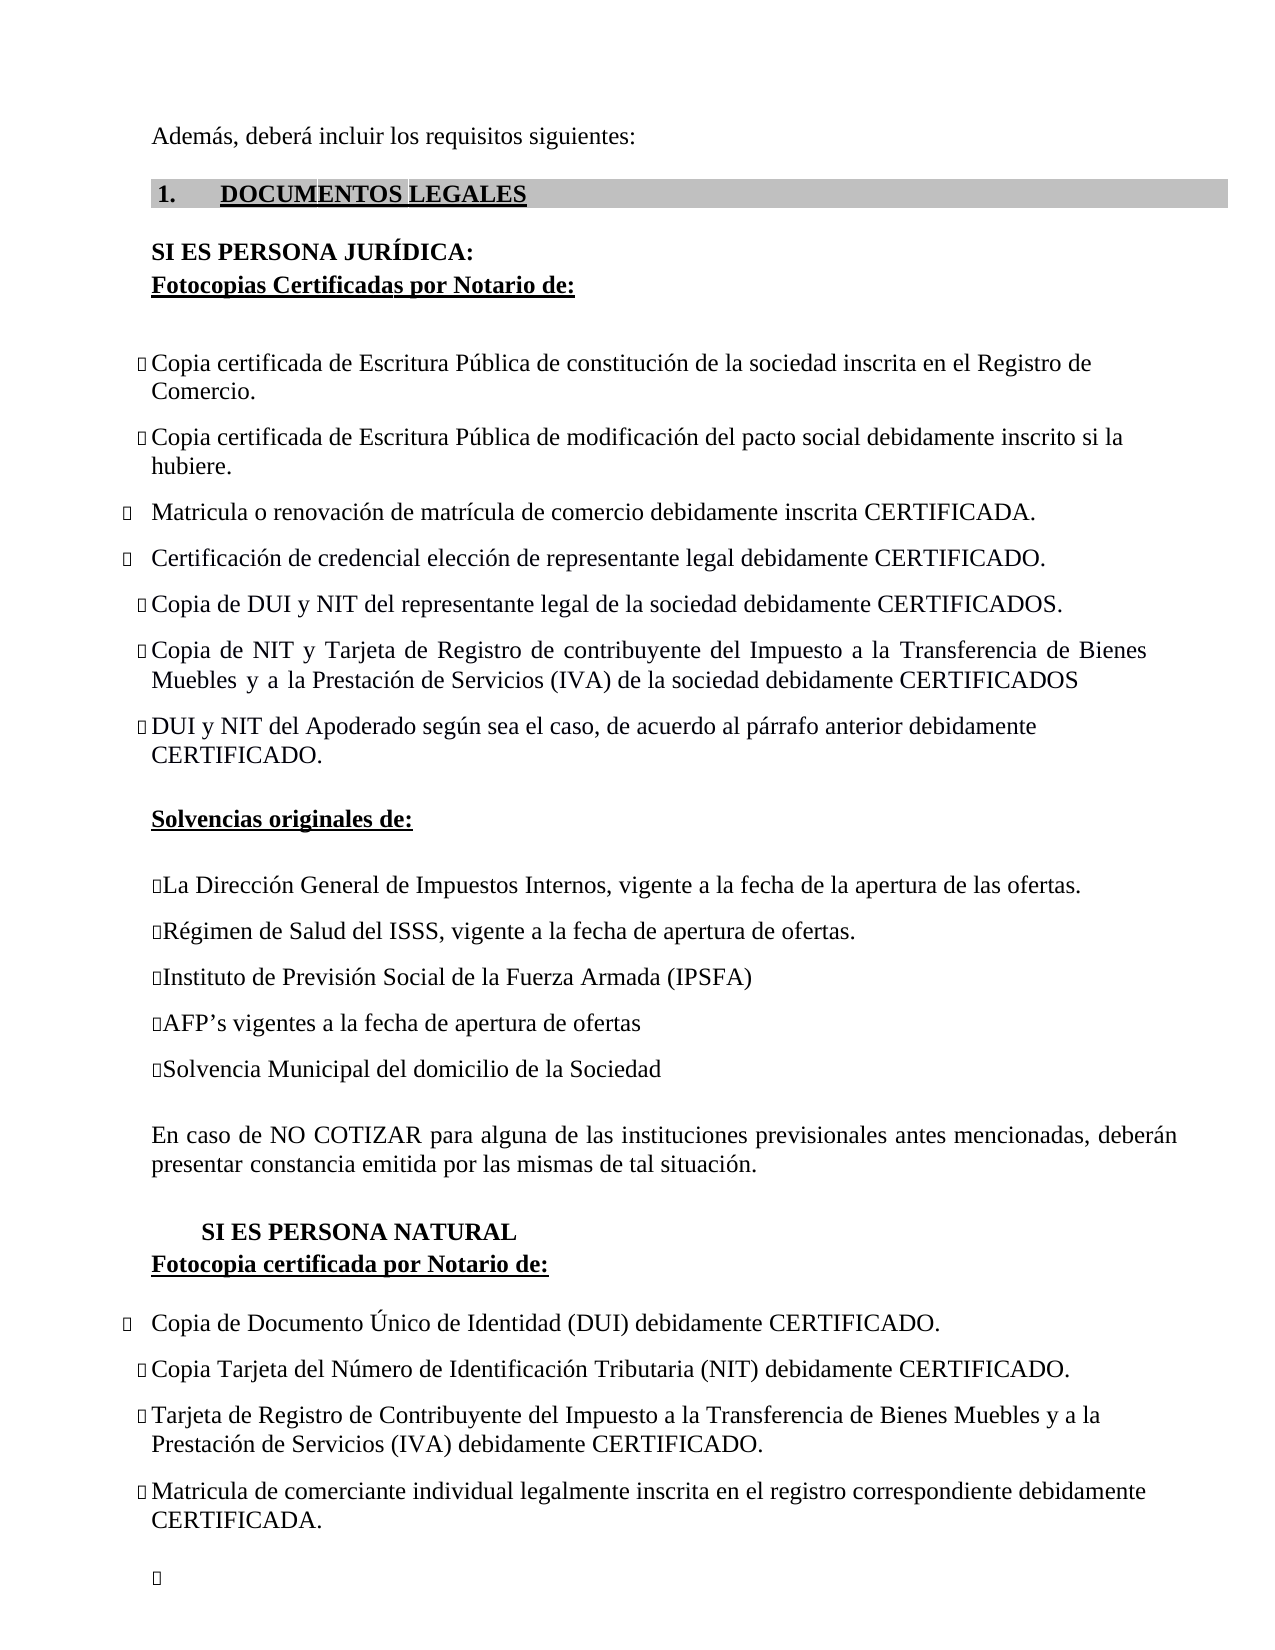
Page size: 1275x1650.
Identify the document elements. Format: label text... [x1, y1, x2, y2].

list Copia de Documento Único de Identidad (DUI) debidamente CERTIFICADO. [121, 1308, 1181, 1337]
list La Dirección General de Impuestos Internos, vigente a la fecha de la apertura de las ofertas. [151, 870, 1181, 899]
list Régimen de Salud del ISSS, vigente a la fecha de apertura de ofertas. [151, 916, 1181, 945]
list DUI y NIT del Apoderado según sea el caso, de acuerdo al párrafo anterior debidamente CERTIFICADO. [136, 711, 1181, 769]
list Copia de NIT y Tarjeta de Registro de contribuyente del Impuesto a la Transferencia de Bienes Muebles y a la Prestación de Servicios (IVA) de la sociedad debidamente CERTIFICADOS [136, 636, 1166, 694]
text Fotocopias Certificadas por Notario de: [151, 270, 1181, 298]
text Además, deberá incluir los requisitos siguientes: [151, 121, 1181, 149]
list Instituto de Previsión Social de la Fuerza Armada (IPSFA) [151, 962, 1181, 991]
list Certificación de credencial elección de representante legal debidamente CERTIFICADO. [121, 543, 1181, 572]
list Copia certificada de Escritura Pública de constitución de la sociedad inscrita en el Registro de Comercio. [136, 348, 1181, 405]
list Solvencia Municipal del domicilio de la Sociedad [151, 1054, 1181, 1083]
list AFP’s vigentes a la fecha de apertura de ofertas [151, 1008, 1181, 1037]
list Copia de DUI y NIT del representante legal de la sociedad debidamente CERTIFICADOS. [136, 589, 1181, 618]
list Matricula o renovación de matrícula de comercio debidamente inscrita CERTIFICADA. [121, 497, 1181, 526]
text Fotocopia certificada por Notario de: [151, 1249, 1181, 1278]
list Copia Tarjeta del Número de Identificación Tributaria (NIT) debidamente CERTIFICADO. [136, 1354, 1181, 1383]
text SI ES PERSONA JURÍDICA: [151, 237, 1181, 266]
subtitle SI ES PERSONA NATURAL [151, 1217, 567, 1246]
list Copia certificada de Escritura Pública de modificación del pacto social debidamente inscrito si la hubiere. [136, 422, 1181, 480]
list Matricula de comerciante individual legalmente inscrita en el registro correspondiente debidamente CERTIFICADA. [136, 1476, 1181, 1533]
list Tarjeta de Registro de Contribuyente del Impuesto a la Transferencia de Bienes Muebles y a la Prestación de Servicios (IVA) debidamente CERTIFICADO. [136, 1400, 1167, 1458]
subtitle Solvencias originales de: [151, 804, 1181, 833]
